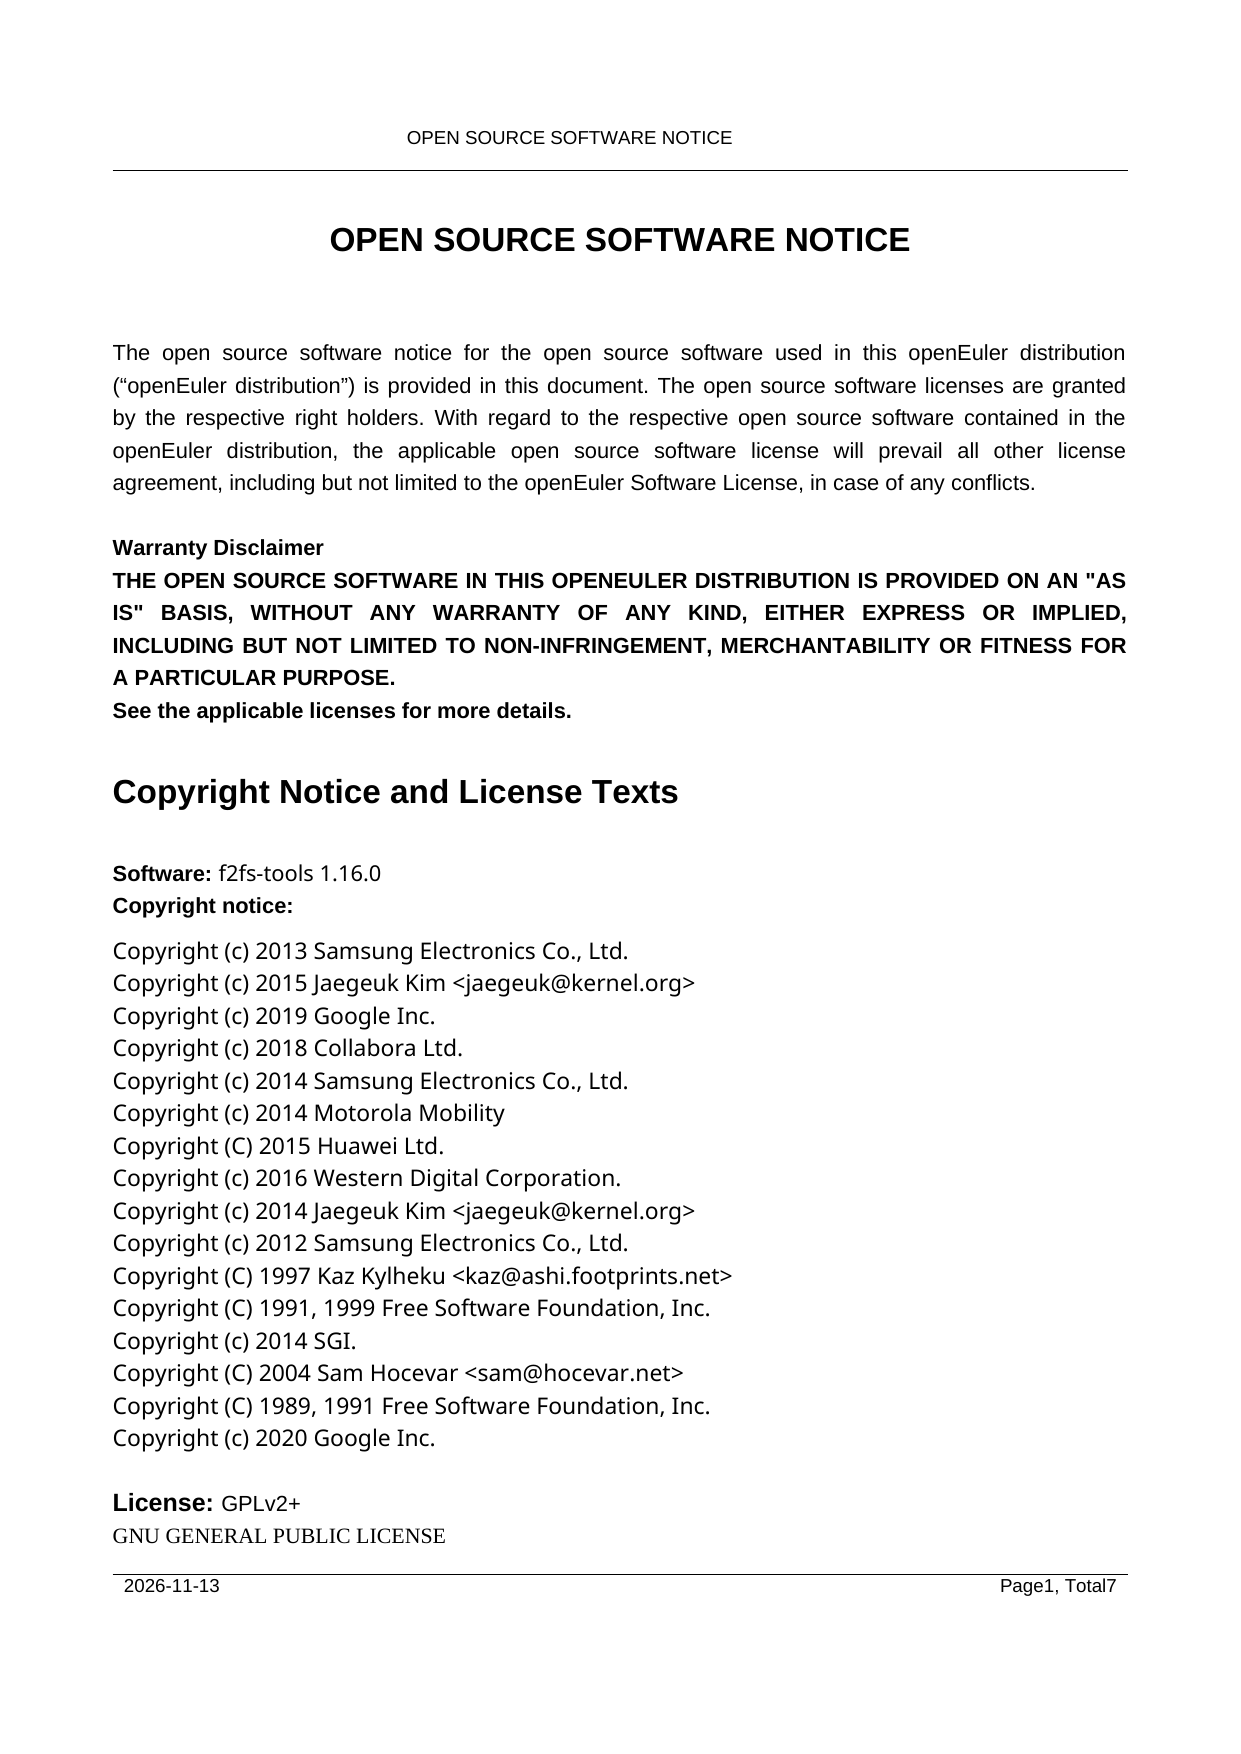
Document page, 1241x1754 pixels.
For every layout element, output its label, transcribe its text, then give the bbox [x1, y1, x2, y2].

text License: GPLv2+ [112, 1486, 1128, 1519]
text Copyright (c) 2013 Samsung Electronics Co., Ltd. Copyright (c) 2015 Jaegeuk Kim <jaegeuk@kernel.org> Copyright (c) 2019 Google Inc. Copyright (c) 2018 Collabora Ltd. Copyright (c) 2014 Samsung Electronics Co., Ltd. Copyright (c) 2014 Motorola Mobility Copyright (C) 2015 Huawei Ltd. Copyright (c) 2016 Western Digital Corporation. Copyright (c) 2014 Jaegeuk Kim <jaegeuk@kernel.org> Copyright (c) 2012 Samsung Electronics Co., Ltd. Copyright (C) 1997 Kaz Kylheku <kaz@ashi.footprints.net> Copyright (C) 1991, 1999 Free Software Foundation, Inc. Copyright (c) 2014 SGI. Copyright (C) 2004 Sam Hocevar <sam@hocevar.net> Copyright (C) 1989, 1991 Free Software Foundation, Inc. Copyright (c) 2020 Google Inc. [112, 934, 1128, 1486]
text OPEN SOURCE SOFTWARE NOTICE [112, 206, 1128, 271]
text THE OPEN SOURCE SOFTWARE IN THIS OPENEULER DISTRIBUTION IS PROVIDED ON AN "AS IS" BASIS, WITHOUT ANY WARRANTY OF ANY KIND, EITHER EXPRESS OR IMPLIED, INCLUDING BUT NOT LIMITED TO NON-INFRINGEMENT, MERCHANTABILITY OR FITNESS FOR A PARTICULAR PURPOSE. See the applicable licenses for more details. [112, 564, 1128, 726]
text Copyright notice: [112, 889, 1128, 921]
text Warranty Disclaimer [112, 531, 1128, 564]
title Software: f2fs-tools 1.16.0 [112, 856, 1128, 889]
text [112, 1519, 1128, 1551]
text Copyright Notice and License Texts [112, 759, 1128, 824]
text The open source software notice for the open source software used in this openEuler distribution (“openEuler distribution”) is provided in this document. The open source software licenses are granted by the respective right holders. With regard to the respective open source software contained in the openEuler distribution, the applicable open source software license will prevail all other license agreement, including but not limited to the openEuler Software License, in case of any conflicts. [112, 336, 1128, 499]
